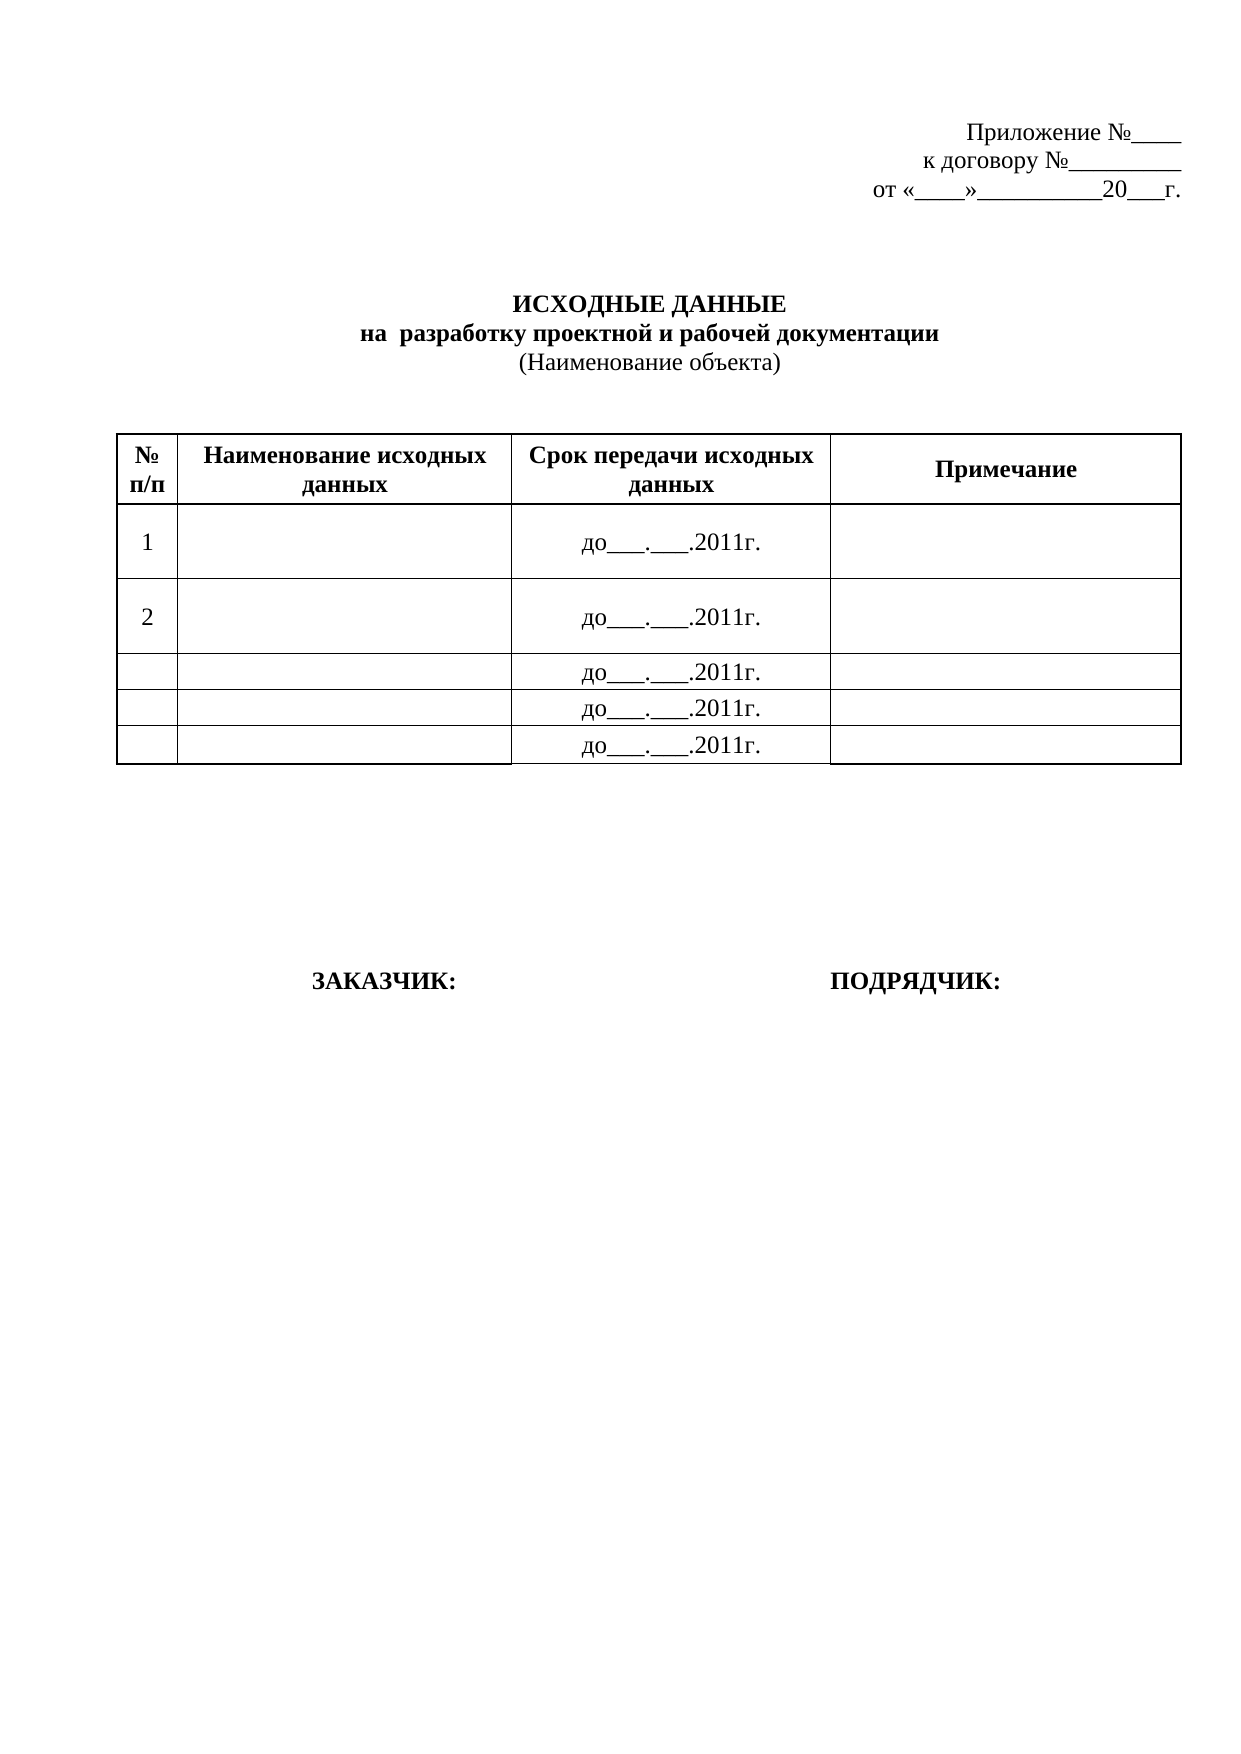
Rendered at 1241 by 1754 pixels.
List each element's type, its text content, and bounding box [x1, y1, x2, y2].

table_header № п/п [118, 435, 177, 503]
table_cell [831, 579, 1180, 653]
table_cell 1 [118, 505, 177, 578]
text Приложение №____ [718, 117, 1181, 145]
text (Наименование объекта) [118, 347, 1181, 375]
table_header Примечание [831, 435, 1180, 503]
text ИСХОДНЫЕ ДАННЫЕ [118, 289, 1181, 318]
table_cell [178, 690, 511, 725]
text от «____»__________20___г. [718, 174, 1181, 203]
table_cell [831, 505, 1180, 578]
table_cell [831, 654, 1180, 689]
table_cell 2 [118, 579, 177, 653]
table_cell [178, 726, 511, 762]
text на разработку проектной и рабочей документации [118, 318, 1181, 347]
table_cell [831, 690, 1180, 725]
table_header Наименование исходных данных [178, 435, 511, 503]
table_cell [118, 726, 177, 762]
table_cell [118, 654, 177, 689]
table_cell [178, 579, 511, 653]
text к договору №_________ [718, 145, 1181, 174]
table_header Срок передачи исходных данных [512, 435, 830, 503]
table_cell до___.___.2011г. [512, 579, 830, 653]
table_header ЗАКАЗЧИК: [118, 937, 650, 1052]
table_cell [178, 654, 511, 689]
table_cell до___.___.2011г. [512, 726, 830, 762]
table_cell [831, 726, 1180, 762]
table_cell до___.___.2011г. [512, 654, 830, 689]
table_cell до___.___.2011г. [512, 505, 830, 578]
table_cell [118, 690, 177, 725]
table_header ПОДРЯДЧИК: [650, 937, 1181, 1052]
table_cell [178, 505, 511, 578]
table_cell до___.___.2011г. [512, 690, 830, 725]
